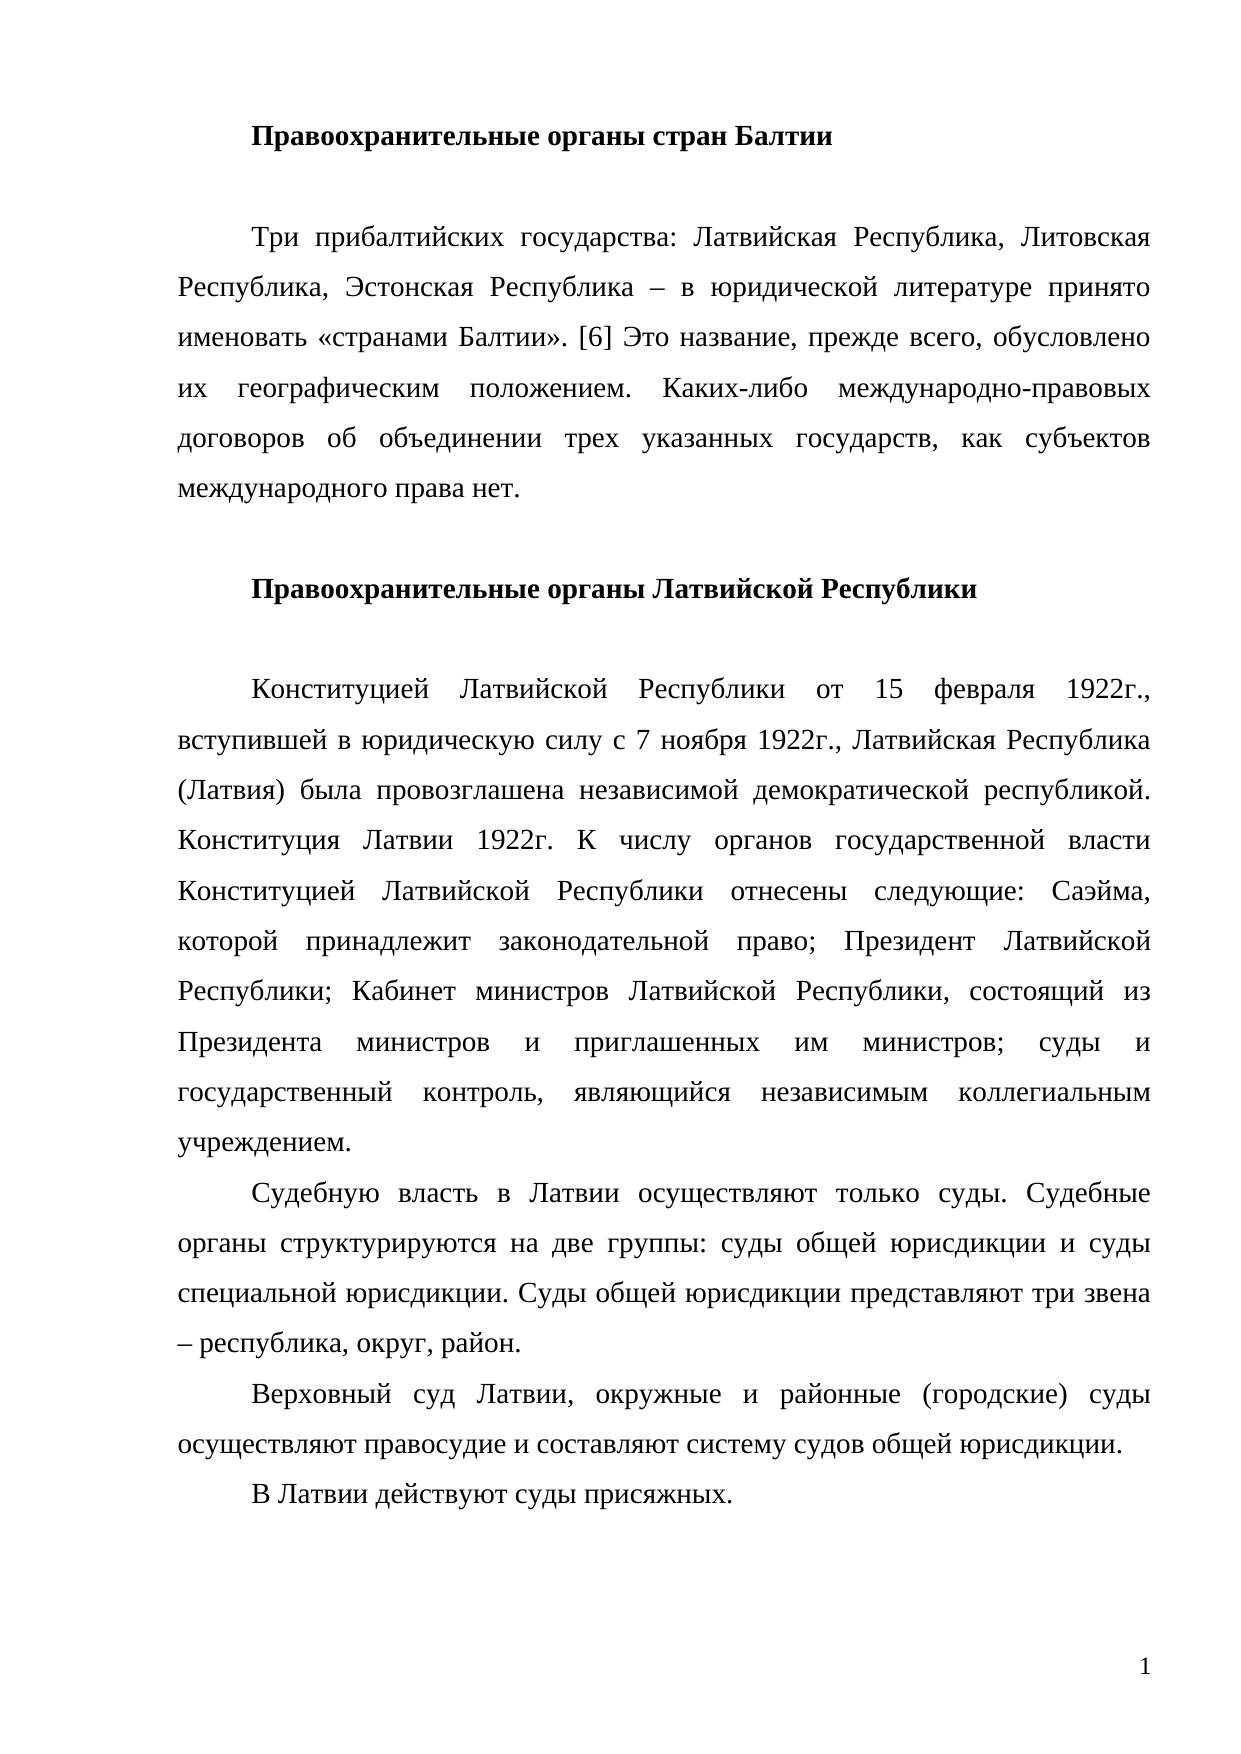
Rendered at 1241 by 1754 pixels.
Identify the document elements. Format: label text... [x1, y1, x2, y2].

text Верховный суд Латвии, окружные и районные (городские) суды осуществляют правосудие и составляют систему судов общей юрисдикции. [177, 1376, 1152, 1460]
text Три прибалтийских государства: Латвийская Республика, Литовская Республика, Эстонская Республика – в юридической литературе принято именовать «странами Балтии». [6] Это название, прежде всего, обусловлено их географическим положением. Каких-либо международно-правовых договоров об объединении трех указанных государств, как субъектов международного права нет. [177, 219, 1152, 504]
text В Латвии действуют суды присяжных. [177, 1477, 1152, 1510]
text Судебную власть в Латвии осуществляют только суды. Судебные органы структурируются на две группы: суды общей юрисдикции и суды специальной юрисдикции. Суды общей юрисдикции представляют три звена – республика, округ, район. [177, 1175, 1152, 1359]
text Правоохранительные органы Латвийской Республики [177, 571, 1152, 604]
text Конституцией Латвийской Республики от 15 февраля 1922г., вступившей в юридическую силу с 7 ноября 1922г., Латвийская Республика (Латвия) была провозглашена независимой демократической республикой. Конституция Латвии 1922г. К числу органов государственной власти Конституцией Латвийской Республики отнесены следующие: Саэйма, которой принадлежит законодательной право; Президент Латвийской Республики; Кабинет министров Латвийской Республики, состоящий из Президента министров и приглашенных им министров; суды и государственный контроль, являющийся независимым коллегиальным учреждением. [177, 672, 1152, 1158]
text Правоохранительные органы стран Балтии [177, 118, 1152, 152]
